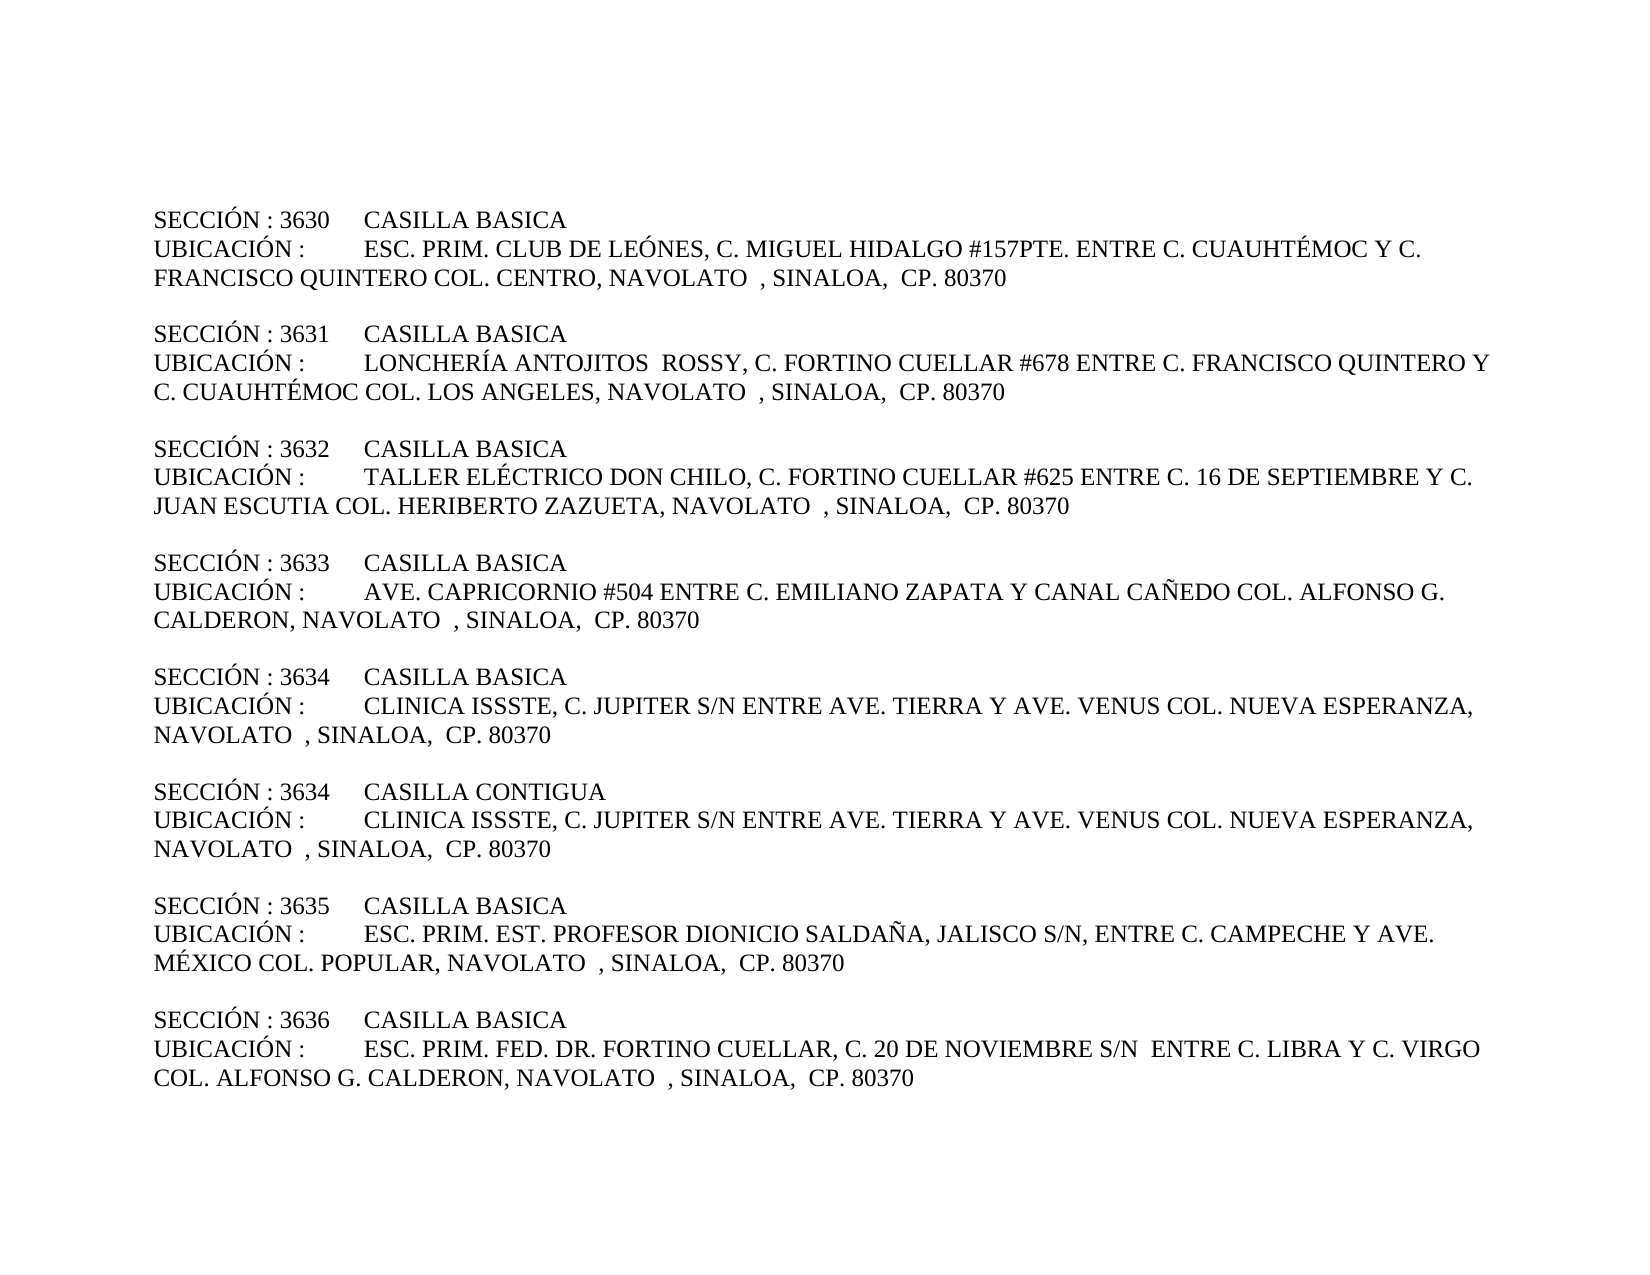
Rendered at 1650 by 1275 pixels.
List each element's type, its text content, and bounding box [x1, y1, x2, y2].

text UBICACIÓN : LONCHERÍA ANTOJITOS ROSSY, C. FORTINO CUELLAR #678 ENTRE C. FRANCISCO QUINTERO Y C. CUAUHTÉMOC COL. LOS ANGELES, NAVOLATO , SINALOA, CP. 80370 [153, 348, 1502, 406]
text UBICACIÓN : CLINICA ISSSTE, C. JUPITER S/N ENTRE AVE. TIERRA Y AVE. VENUS COL. NUEVA ESPERANZA, NAVOLATO , SINALOA, CP. 80370 [153, 691, 1502, 748]
text UBICACIÓN : TALLER ELÉCTRICO DON CHILO, C. FORTINO CUELLAR #625 ENTRE C. 16 DE SEPTIEMBRE Y C. JUAN ESCUTIA COL. HERIBERTO ZAZUETA, NAVOLATO , SINALOA, CP. 80370 [153, 462, 1502, 520]
text SECCIÓN : 3635 CASILLA BASICA [153, 891, 1502, 919]
text SECCIÓN : 3631 CASILLA BASICA [153, 319, 1502, 348]
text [153, 1034, 1502, 1091]
text SECCIÓN : 3634 CASILLA CONTIGUA [153, 777, 1502, 805]
text SECCIÓN : 3633 CASILLA BASICA [153, 548, 1502, 577]
text SECCIÓN : 3632 CASILLA BASICA [153, 434, 1502, 462]
text SECCIÓN : 3636 CASILLA BASICA [153, 1005, 1502, 1034]
text UBICACIÓN : AVE. CAPRICORNIO #504 ENTRE C. EMILIANO ZAPATA Y CANAL CAÑEDO COL. ALFONSO G. CALDERON, NAVOLATO , SINALOA, CP. 80370 [153, 577, 1502, 634]
text UBICACIÓN : ESC. PRIM. EST. PROFESOR DIONICIO SALDAÑA, JALISCO S/N, ENTRE C. CAMPECHE Y AVE. MÉXICO COL. POPULAR, NAVOLATO , SINALOA, CP. 80370 [153, 919, 1502, 977]
text UBICACIÓN : ESC. PRIM. CLUB DE LEÓNES, C. MIGUEL HIDALGO #157PTE. ENTRE C. CUAUHTÉMOC Y C. FRANCISCO QUINTERO COL. CENTRO, NAVOLATO , SINALOA, CP. 80370 [153, 234, 1502, 291]
text SECCIÓN : 3634 CASILLA BASICA [153, 662, 1502, 691]
text UBICACIÓN : CLINICA ISSSTE, C. JUPITER S/N ENTRE AVE. TIERRA Y AVE. VENUS COL. NUEVA ESPERANZA, NAVOLATO , SINALOA, CP. 80370 [153, 805, 1502, 863]
text SECCIÓN : 3630 CASILLA BASICA [153, 205, 1502, 234]
